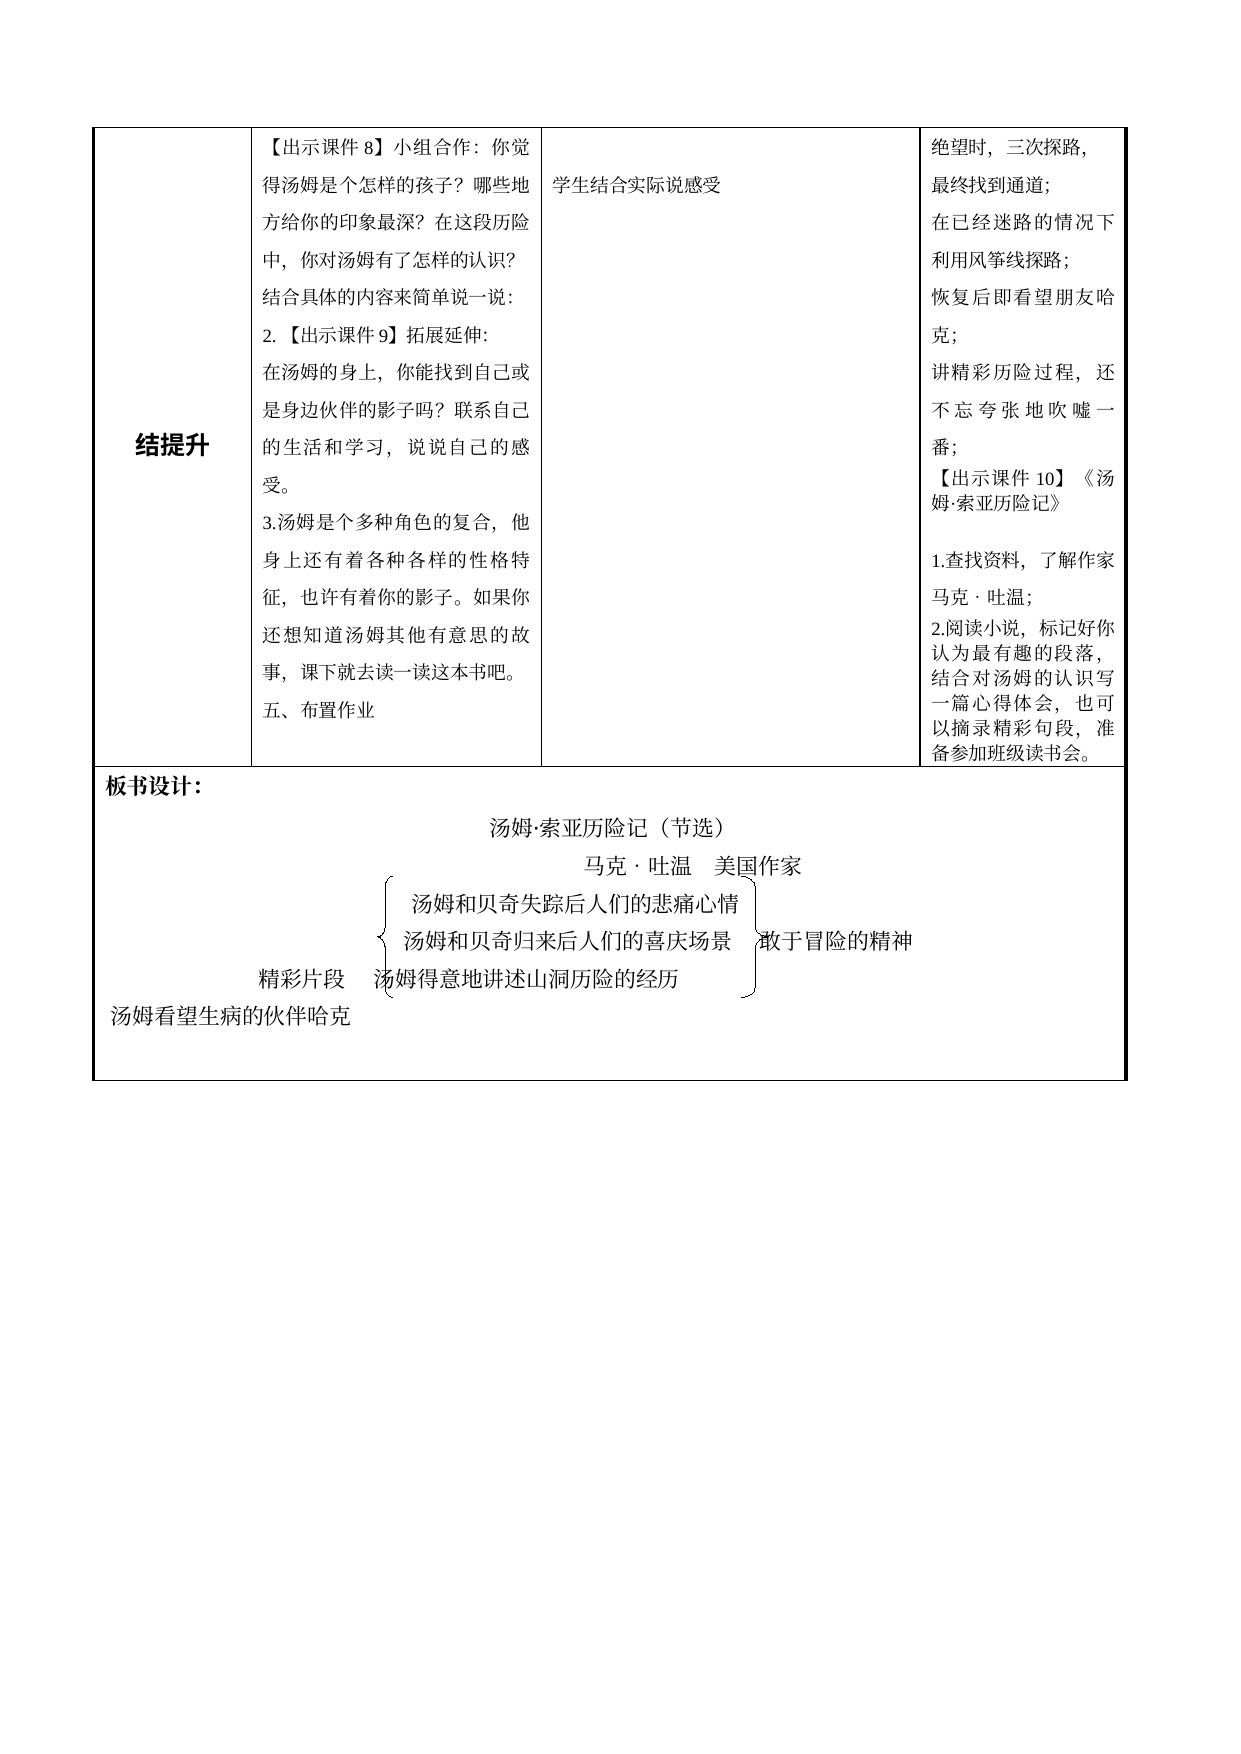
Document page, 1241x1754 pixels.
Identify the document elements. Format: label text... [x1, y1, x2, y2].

table_cell 板书设计： 汤姆·索亚历险记（节选） 马克•吐温 美国作家 汤姆和贝奇失踪后人们的悲痛心情 汤姆和贝奇归来后人们的喜庆场景 敢于冒险的精神 精彩片段 汤姆得意地讲述山洞历险的经历 汤姆看望生病的伙伴哈克 [95, 767, 1124, 1080]
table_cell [252, 128, 541, 766]
table_cell 拓展延伸总结提升 [95, 128, 251, 766]
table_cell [921, 128, 1124, 766]
table_cell 小组合作 学生结合实际说感受 [542, 128, 919, 766]
